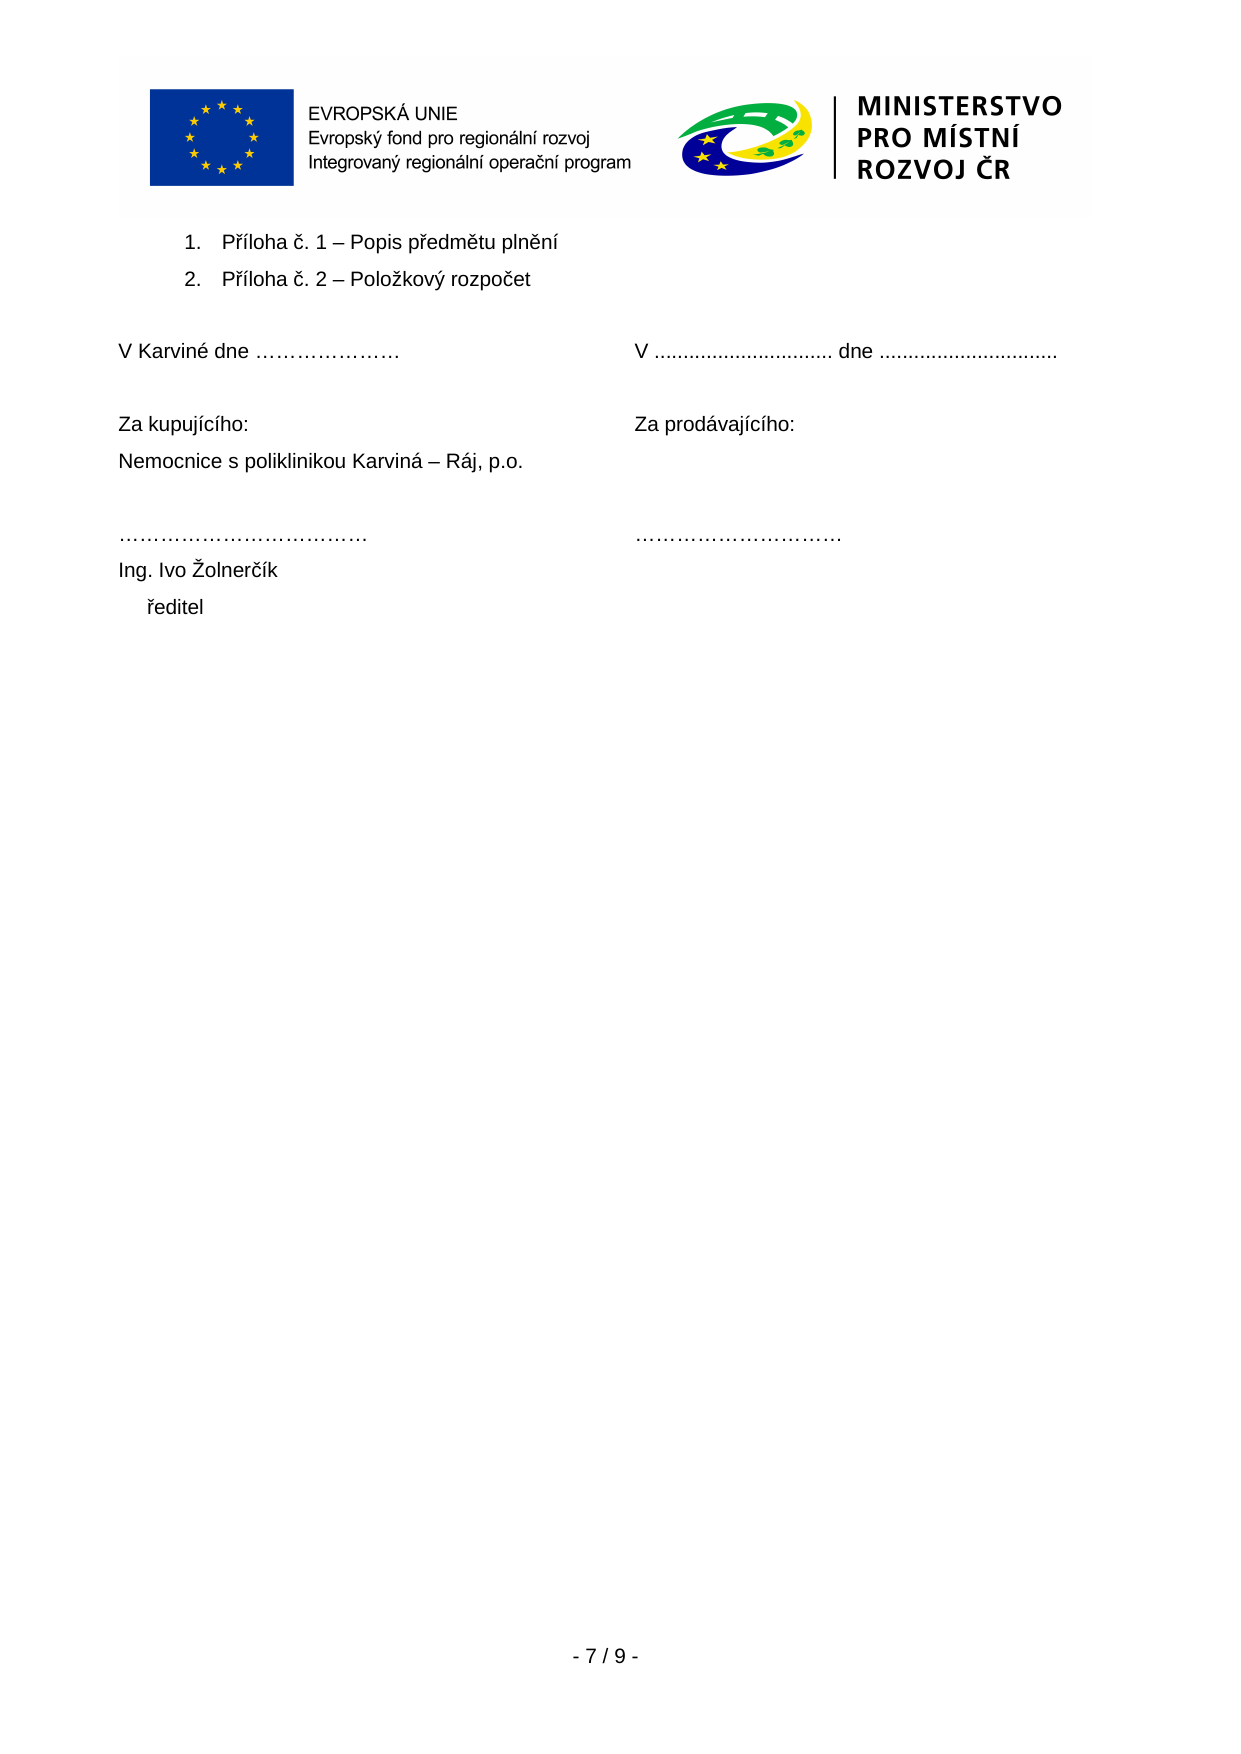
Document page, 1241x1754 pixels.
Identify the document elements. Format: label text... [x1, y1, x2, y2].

text ……………………………… ………………………… [118, 522, 1092, 546]
text Za kupujícího: Za prodávajícího: [118, 412, 1092, 436]
text V Karviné dne ………………… V ............................... dne ............................... [118, 339, 1092, 363]
list Příloha č. 2 – Položkový rozpočet [184, 266, 1092, 290]
picture [118, 56, 1093, 218]
text Nemocnice s poliklinikou Karviná – Ráj, p.o. [118, 449, 1092, 473]
list Příloha č. 1 – Popis předmětu plnění [184, 230, 1092, 254]
text ředitel [118, 594, 1092, 618]
text Ing. Ivo Žolnerčík [118, 558, 1092, 582]
